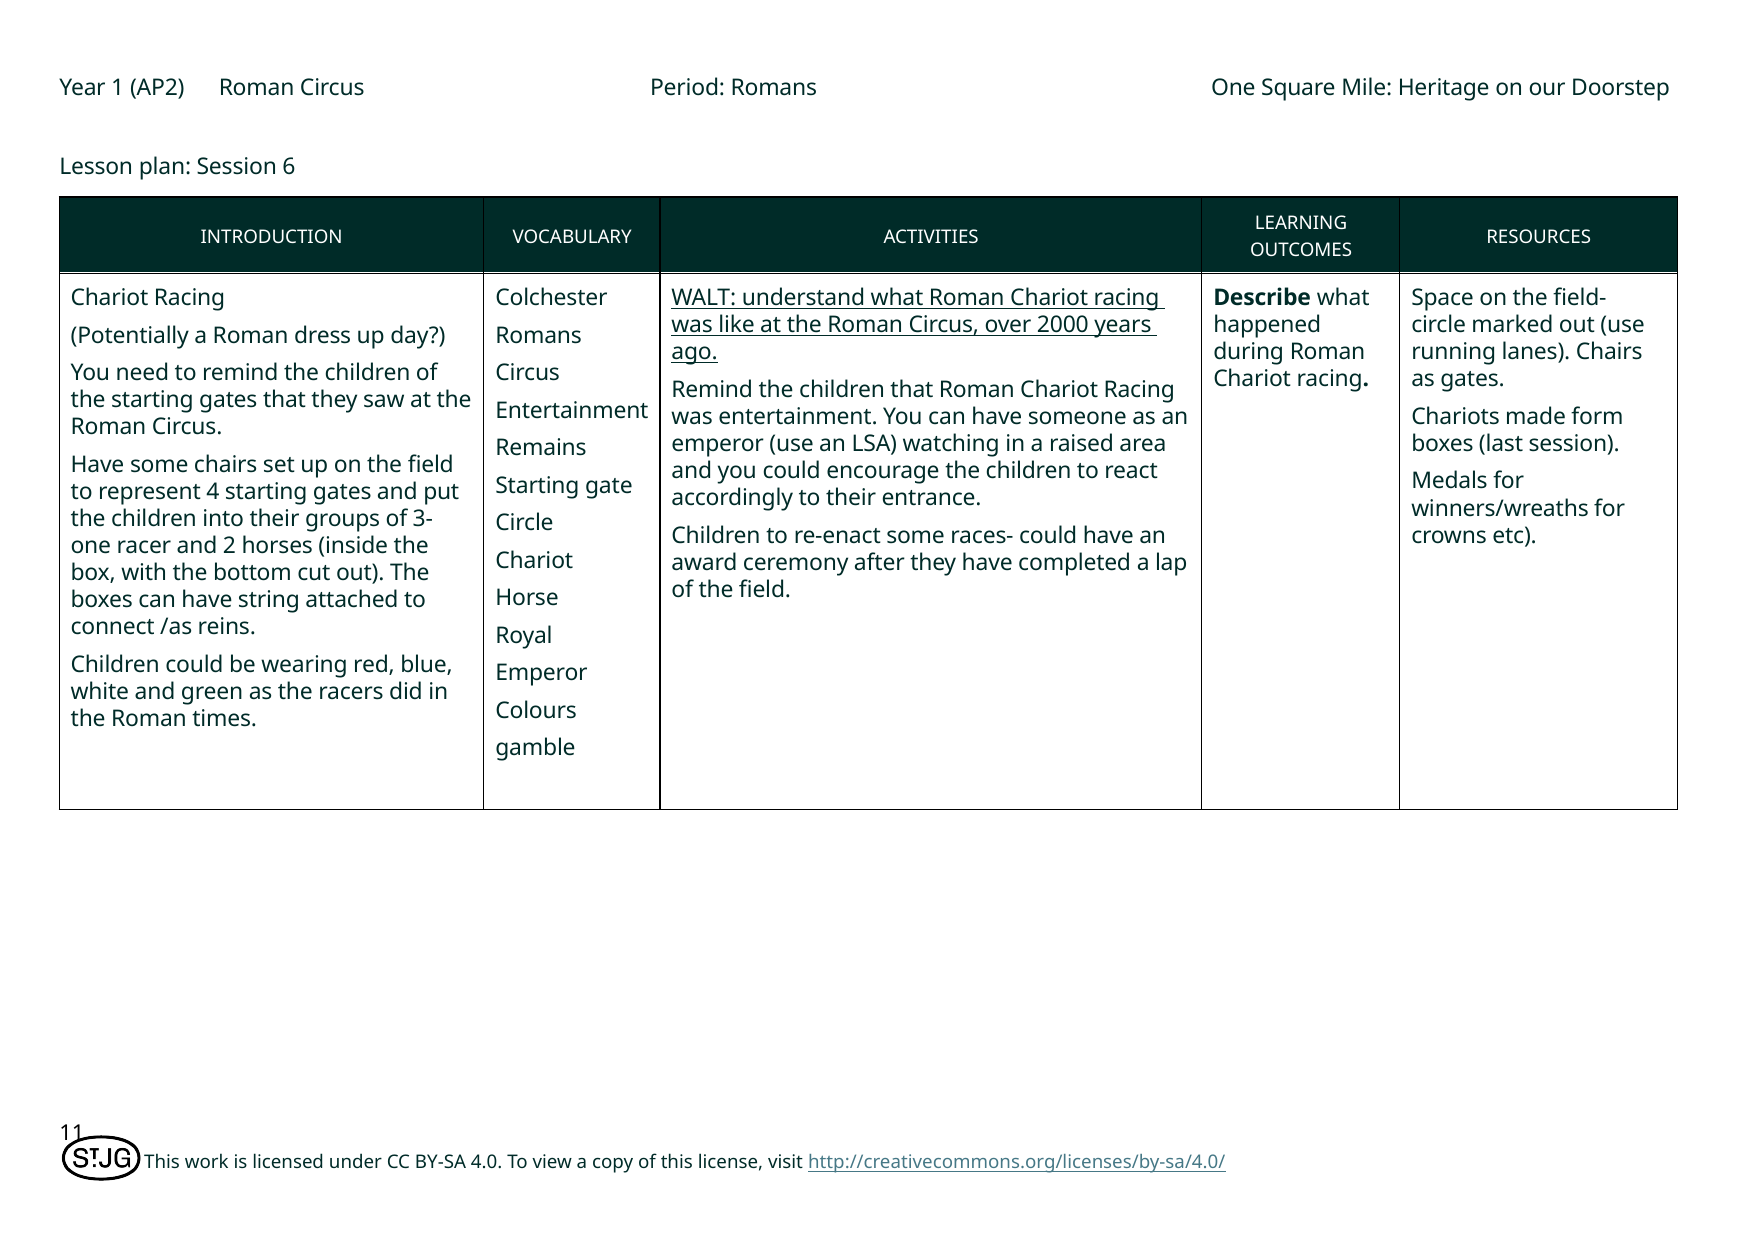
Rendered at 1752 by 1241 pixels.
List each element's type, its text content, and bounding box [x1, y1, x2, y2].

table_header ACTIVITIES [661, 198, 1201, 272]
table_cell Describe what happened during Roman Chariot racing. [1202, 274, 1399, 809]
picture [60, 1132, 143, 1184]
table_cell Space on the field- circle marked out (use running lanes). Chairs as gates. Chariots made form boxes (last session). Medals for winners/wreaths for crowns etc). [1400, 274, 1677, 809]
subtitle Lesson plan: Session 6 [59, 153, 1678, 180]
table_cell Chariot Racing (Potentially a Roman dress up day?) You need to remind the children of the starting gates that they saw at the Roman Circus. Have some chairs set up on the field to represent 4 starting gates and put the children into their groups of 3- one racer and 2 horses (inside the box, with the bottom cut out). The boxes can have string attached to connect /as reins. Children could be wearing red, blue, white and green as the racers did in the Roman times. [60, 274, 483, 809]
table_header LEARNING OUTCOMES [1202, 198, 1399, 272]
table_cell Colchester Romans Circus Entertainment Remains Starting gate Circle Chariot Horse Royal Emperor Colours gamble [484, 274, 659, 809]
table_header INTRODUCTION [60, 198, 483, 272]
table_header RESOURCES [1400, 198, 1677, 272]
table_cell WALT: understand what Roman Chariot racing was like at the Roman Circus, over 2000 years ago. Remind the children that Roman Chariot Racing was entertainment. You can have someone as an emperor (use an LSA) watching in a raised area and you could encourage the children to react accordingly to their entrance. Children to re-enact some races- could have an award ceremony after they have completed a lap of the field. [661, 274, 1201, 809]
table_header VOCABULARY [484, 198, 659, 272]
